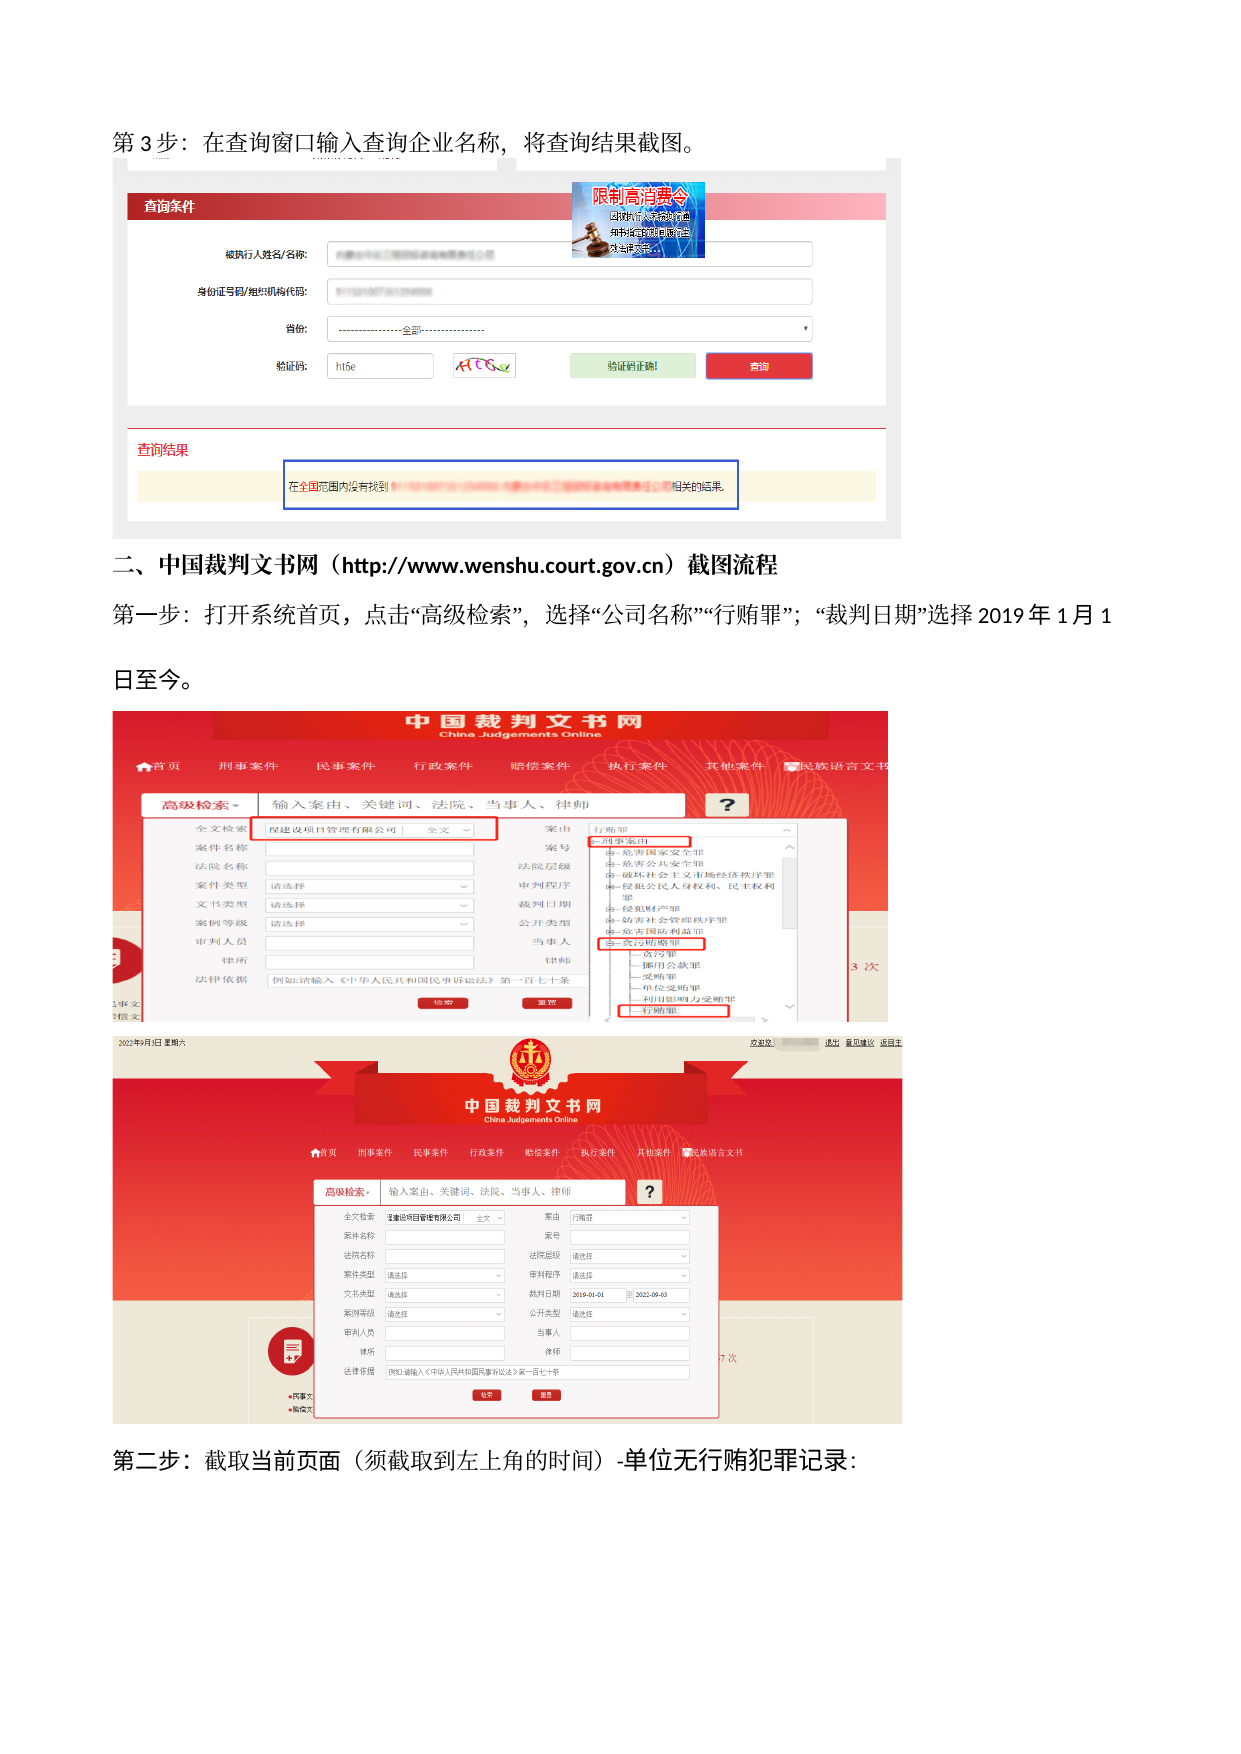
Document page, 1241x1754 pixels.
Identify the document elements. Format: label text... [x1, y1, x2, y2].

text 二、中国裁判文书网（http://www.wenshu.court.gov.cn）截图流程 [112, 549, 1128, 581]
picture [112, 711, 888, 1022]
picture [112, 158, 902, 539]
text 第一步：打开系统首页，点击“高级检索”，选择“公司名称”“行贿罪”；“裁判日期”选择2019年1月1日至今。 [112, 581, 1128, 711]
picture [112, 1036, 903, 1424]
text 第二步：截取当前页面（须截取到左上角的时间）-单位无行贿犯罪记录： [112, 1426, 1128, 1491]
